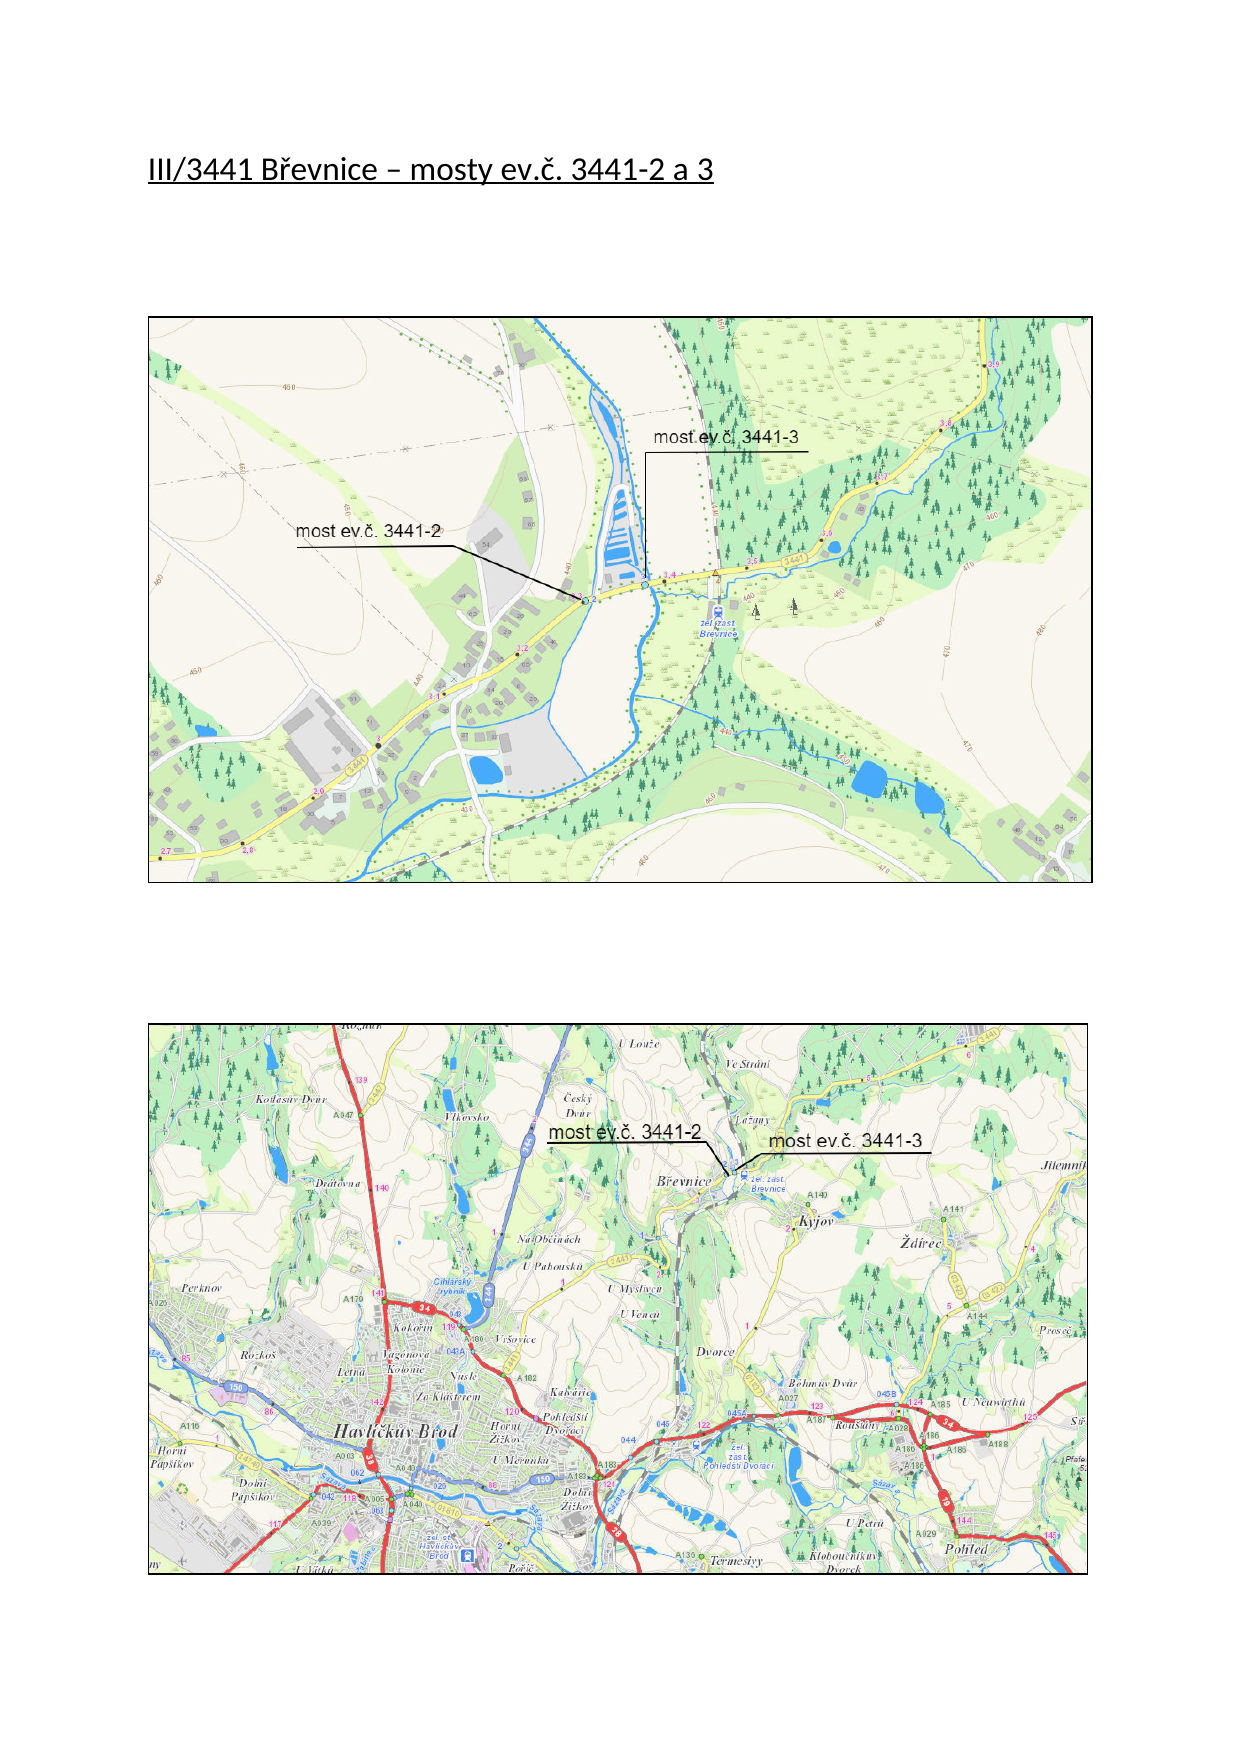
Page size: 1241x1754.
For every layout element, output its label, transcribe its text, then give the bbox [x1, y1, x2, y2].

picture [149, 318, 1091, 882]
picture [149, 1025, 1087, 1573]
text III/3441 Břevnice – mosty ev.č. 3441-2 a 3 [148, 148, 1093, 188]
